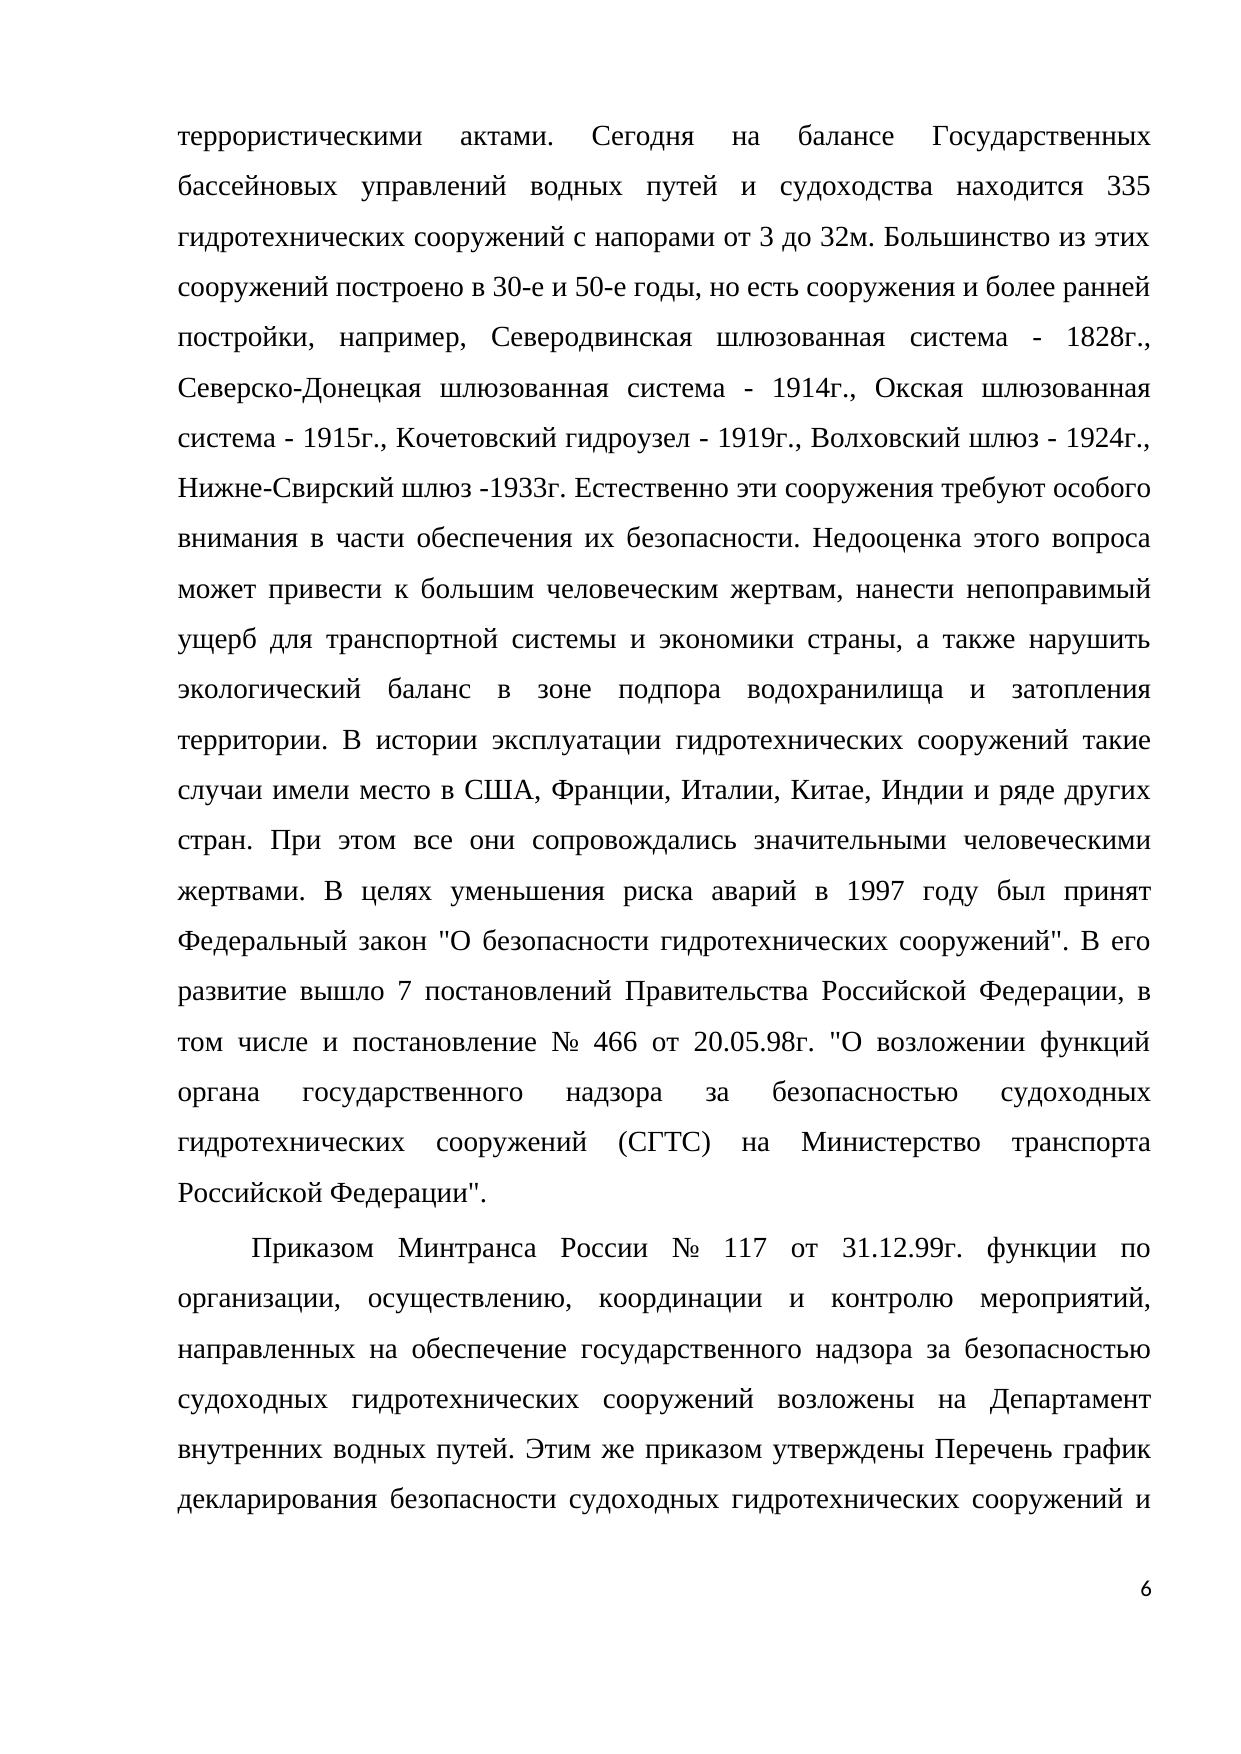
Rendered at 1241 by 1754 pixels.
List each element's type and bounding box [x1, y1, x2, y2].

text [177, 1230, 1152, 1515]
text [177, 118, 1152, 1208]
